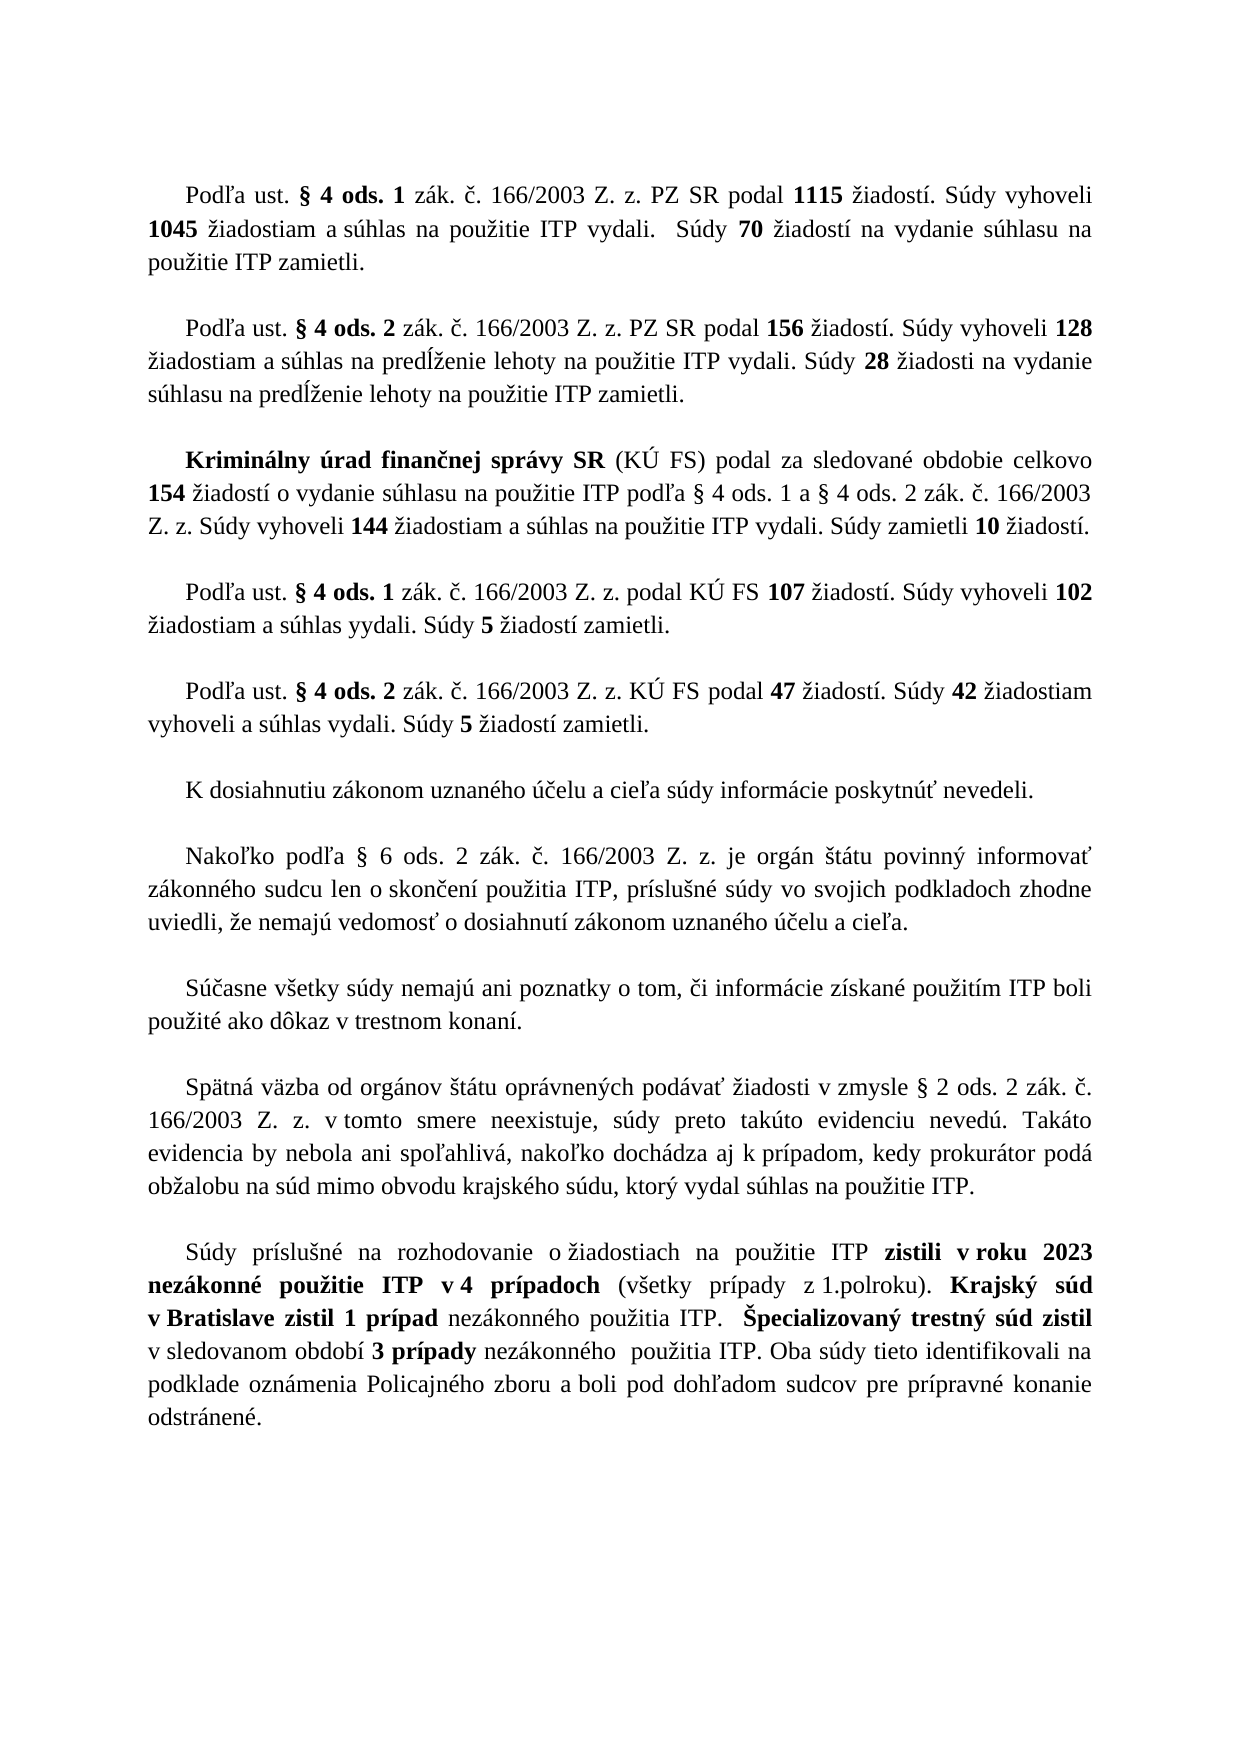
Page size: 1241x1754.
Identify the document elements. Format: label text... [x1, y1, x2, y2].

text Spätná väzba od orgánov štátu oprávnených podávať žiadosti v zmysle § 2 ods. 2 zák. č. 166/2003 Z. z. v tomto smere neexistuje, súdy preto takúto evidenciu nevedú. Takáto evidencia by nebola ani spoľahlivá, nakoľko dochádza aj k prípadom, kedy prokurátor podá obžalobu na súd mimo obvodu krajského súdu, ktorý vydal súhlas na použitie ITP. [148, 1072, 1093, 1200]
text Podľa ust. § 4 ods. 2 zák. č. 166/2003 Z. z. PZ SR podal 156 žiadostí. Súdy vyhoveli 128 žiadostiam a súhlas na predĺženie lehoty na použitie ITP vydali. Súdy 28 žiadosti na vydanie súhlasu na predĺženie lehoty na použitie ITP zamietli. [148, 313, 1093, 407]
text Podľa ust. § 4 ods. 1 zák. č. 166/2003 Z. z. podal KÚ FS 107 žiadostí. Súdy vyhoveli 102 žiadostiam a súhlas yydali. Súdy 5 žiadostí zamietli. [148, 577, 1093, 639]
text K dosiahnutiu zákonom uznaného účelu a cieľa súdy informácie poskytnúť nevedeli. [148, 775, 1093, 804]
text Nakoľko podľa § 6 ods. 2 zák. č. 166/2003 Z. z. je orgán štátu povinný informovať zákonného sudcu len o skončení použitia ITP, príslušné súdy vo svojich podkladoch zhodne uviedli, že nemajú vedomosť o dosiahnutí zákonom uznaného účelu a cieľa. [148, 841, 1093, 936]
text Podľa ust. § 4 ods. 2 zák. č. 166/2003 Z. z. KÚ FS podal 47 žiadostí. Súdy 42 žiadostiam vyhoveli a súhlas vydali. Súdy 5 žiadostí zamietli. [148, 676, 1093, 738]
text Kriminálny úrad finančnej správy SR (KÚ FS) podal za sledované obdobie celkovo 154 žiadostí o vydanie súhlasu na použitie ITP podľa § 4 ods. 1 a § 4 ods. 2 zák. č. 166/2003 Z. z. Súdy vyhoveli 144 žiadostiam a súhlas na použitie ITP vydali. Súdy zamietli 10 žiadostí. [148, 445, 1093, 539]
text Súdy príslušné na rozhodovanie o žiadostiach na použitie ITP zistili v roku 2023 nezákonné použitie ITP v 4 prípadoch (všetky prípady z 1.polroku). Krajský súd v Bratislave zistil 1 prípad nezákonného použitia ITP. Špecializovaný trestný súd zistil v sledovanom období 3 prípady nezákonného použitia ITP. Oba súdy tieto identifikovali na podklade oznámenia Policajného zboru a boli pod dohľadom sudcov pre prípravné konanie odstránené. [148, 1237, 1093, 1431]
text Podľa ust. § 4 ods. 1 zák. č. 166/2003 Z. z. PZ SR podal 1115 žiadostí. Súdy vyhoveli 1045 žiadostiam a súhlas na použitie ITP vydali. Súdy 70 žiadostí na vydanie súhlasu na použitie ITP zamietli. [148, 181, 1093, 275]
text Súčasne všetky súdy nemajú ani poznatky o tom, či informácie získané použitím ITP boli použité ako dôkaz v trestnom konaní. [148, 973, 1093, 1035]
